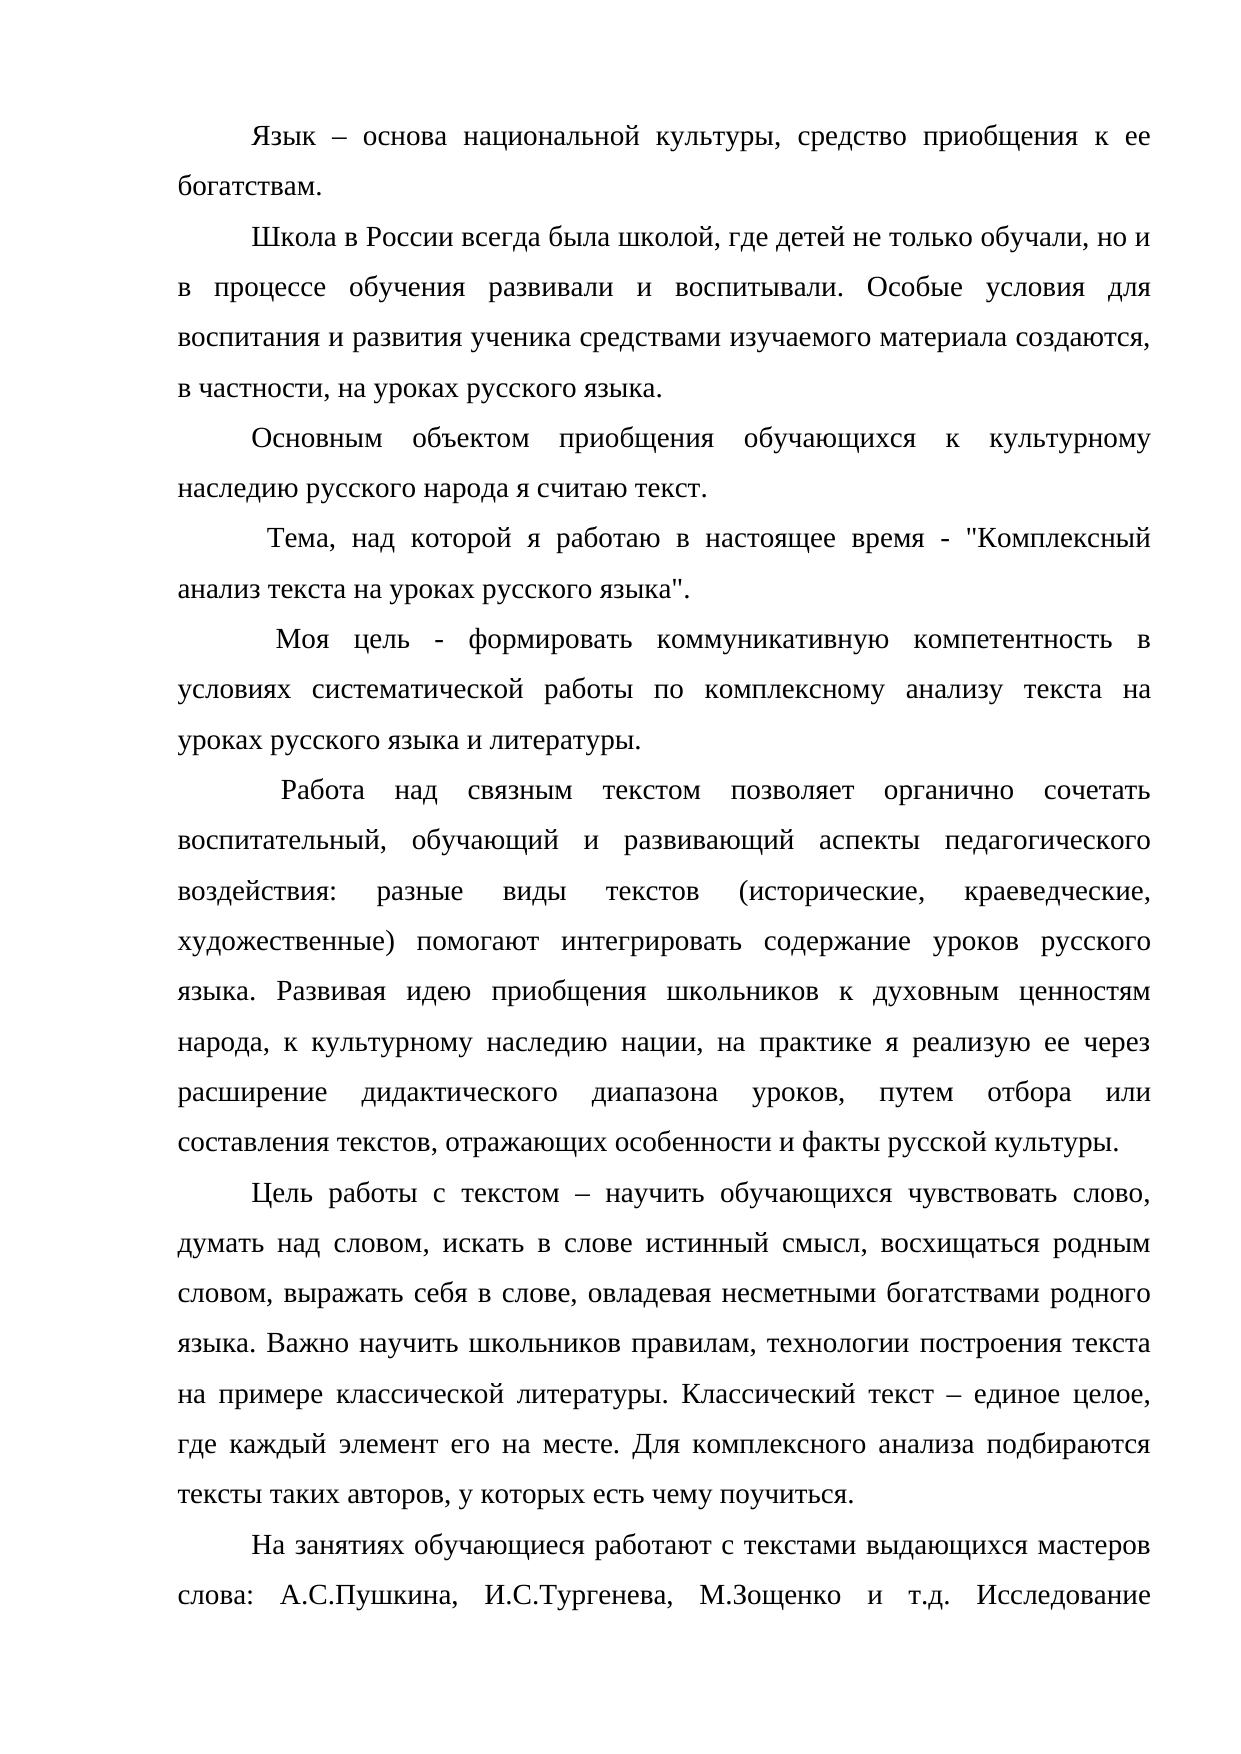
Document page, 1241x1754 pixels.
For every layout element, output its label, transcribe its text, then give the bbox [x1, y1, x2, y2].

text Работа над связным текстом позволяет органично сочетать воспитательный, обучающий и развивающий аспекты педагогического воздействия: разные виды текстов (исторические, краеведческие, художественные) помогают интегрировать содержание уроков русского языка. Развивая идею приобщения школьников к духовным ценностям народа, к культурному наследию нации, на практике я реализую ее через расширение дидактического диапазона уроков, путем отбора или составления текстов, отражающих особенности и факты русской культуры. [177, 772, 1152, 1158]
text Основным объектом приобщения обучающихся к культурному наследию русского народа я считаю текст. [177, 420, 1152, 504]
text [177, 1527, 1152, 1611]
text Моя цель - формировать коммуникативную компетентность в условиях систематической работы по комплексному анализу текста на уроках русского языка и литературы. [177, 621, 1152, 755]
text Тема, над которой я работаю в настоящее время - "Комплексный анализ текста на уроках русского языка". [177, 521, 1152, 604]
text Цель работы с текстом – научить обучающихся чувствовать слово, думать над словом, искать в слове истинный смысл, восхищаться родным словом, выражать себя в слове, овладевая несметными богатствами родного языка. Важно научить школьников правилам, технологии построения текста на примере классической литературы. Классический текст – единое целое, где каждый элемент его на месте. Для комплексного анализа подбираются тексты таких авторов, у которых есть чему поучиться. [177, 1175, 1152, 1510]
text Школа в России всегда была школой, где детей не только обучали, но и в процессе обучения развивали и воспитывали. Особые условия для воспитания и развития ученика средствами изучаемого материала создаются, в частности, на уроках русского языка. [177, 219, 1152, 403]
text Язык – основа национальной культуры, средство приобщения к ее богатствам. [177, 118, 1152, 202]
